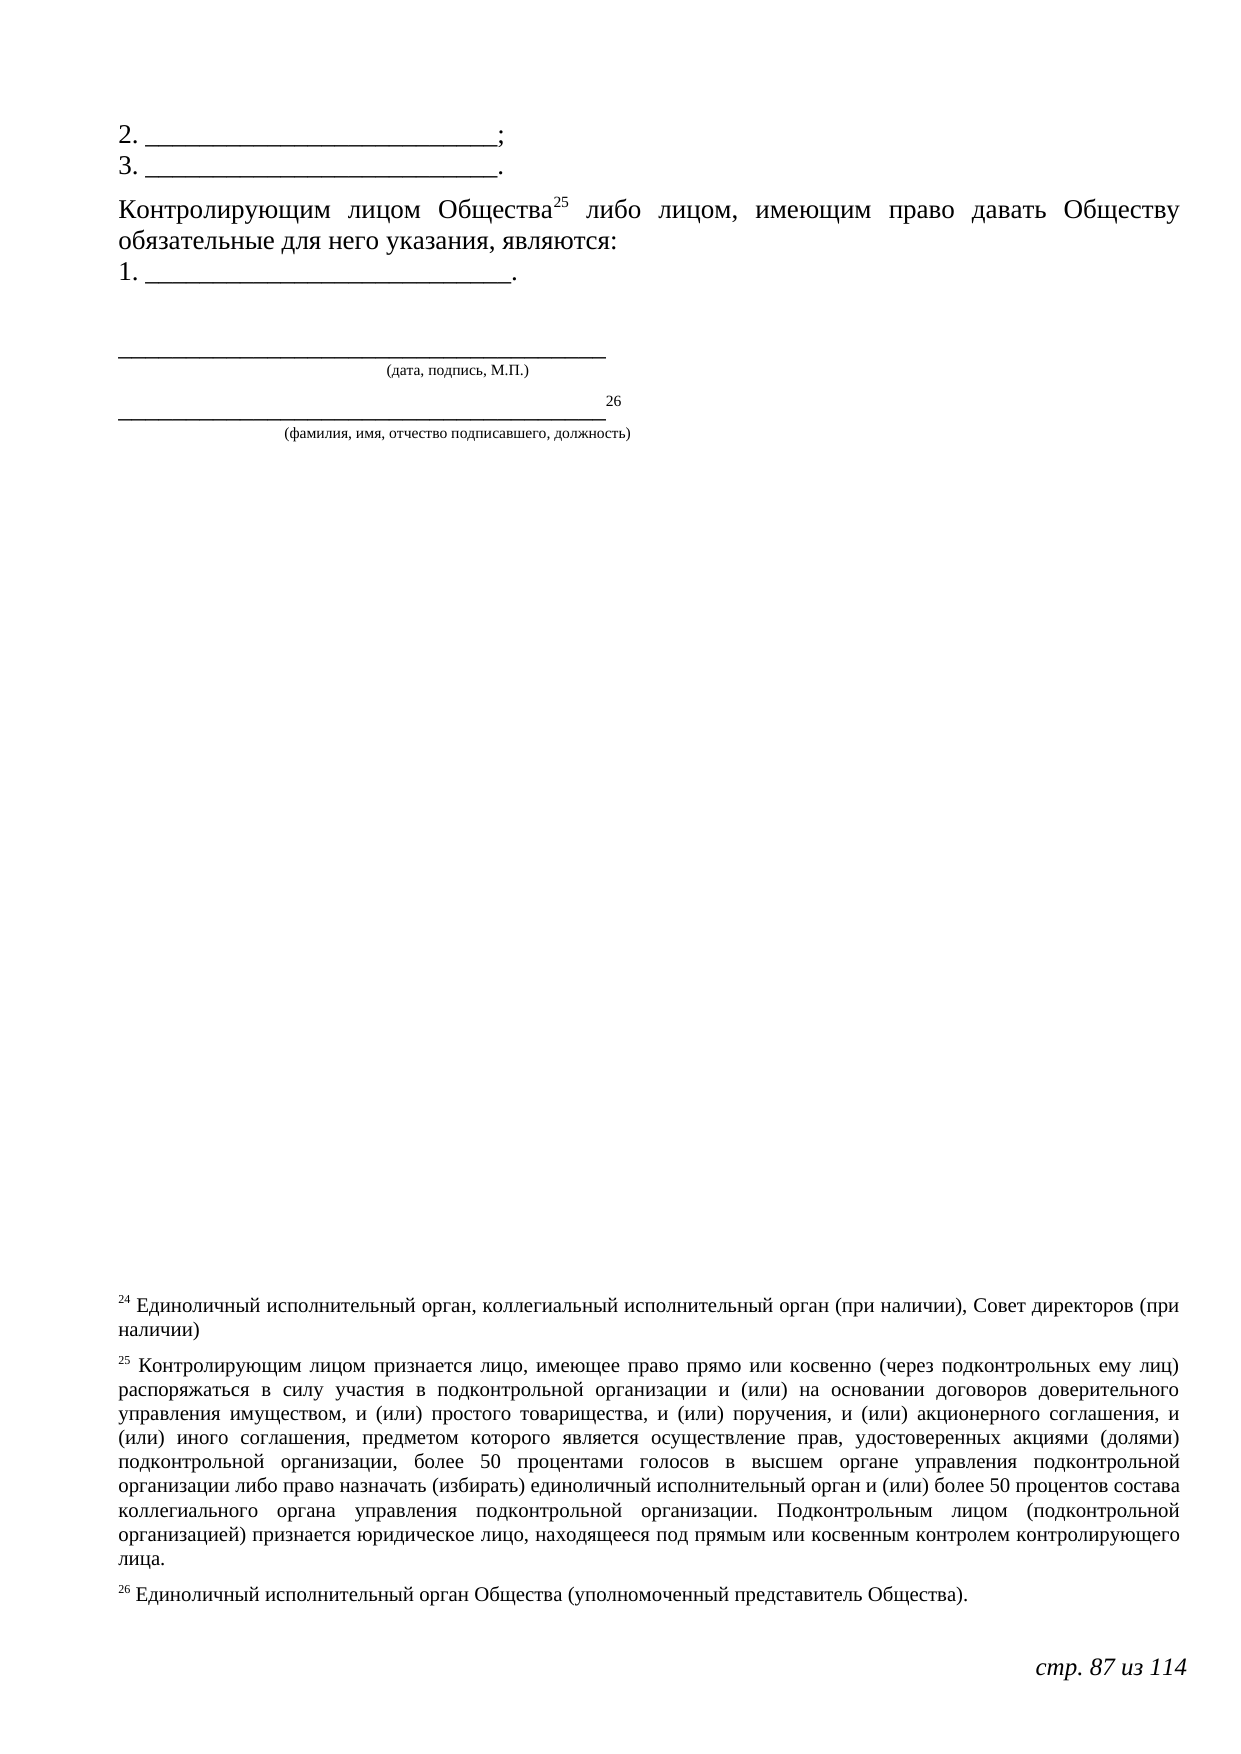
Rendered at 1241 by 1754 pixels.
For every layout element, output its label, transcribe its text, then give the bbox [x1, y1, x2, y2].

text Контролирующим лицом Общества либо лицом, имеющим право давать Обществу обязательные для него указания, являются: [118, 193, 1181, 255]
text (дата, подпись, М.П.) [118, 361, 797, 392]
text ____________________________________ [118, 330, 1181, 361]
text (фамилия, имя, отчество подписавшего, должность) [118, 423, 797, 454]
text 3. __________________________. [118, 149, 1181, 180]
text 2. __________________________; [118, 118, 1181, 149]
text 1. ___________________________. [118, 255, 1181, 286]
text ____________________________________ [118, 392, 1181, 423]
